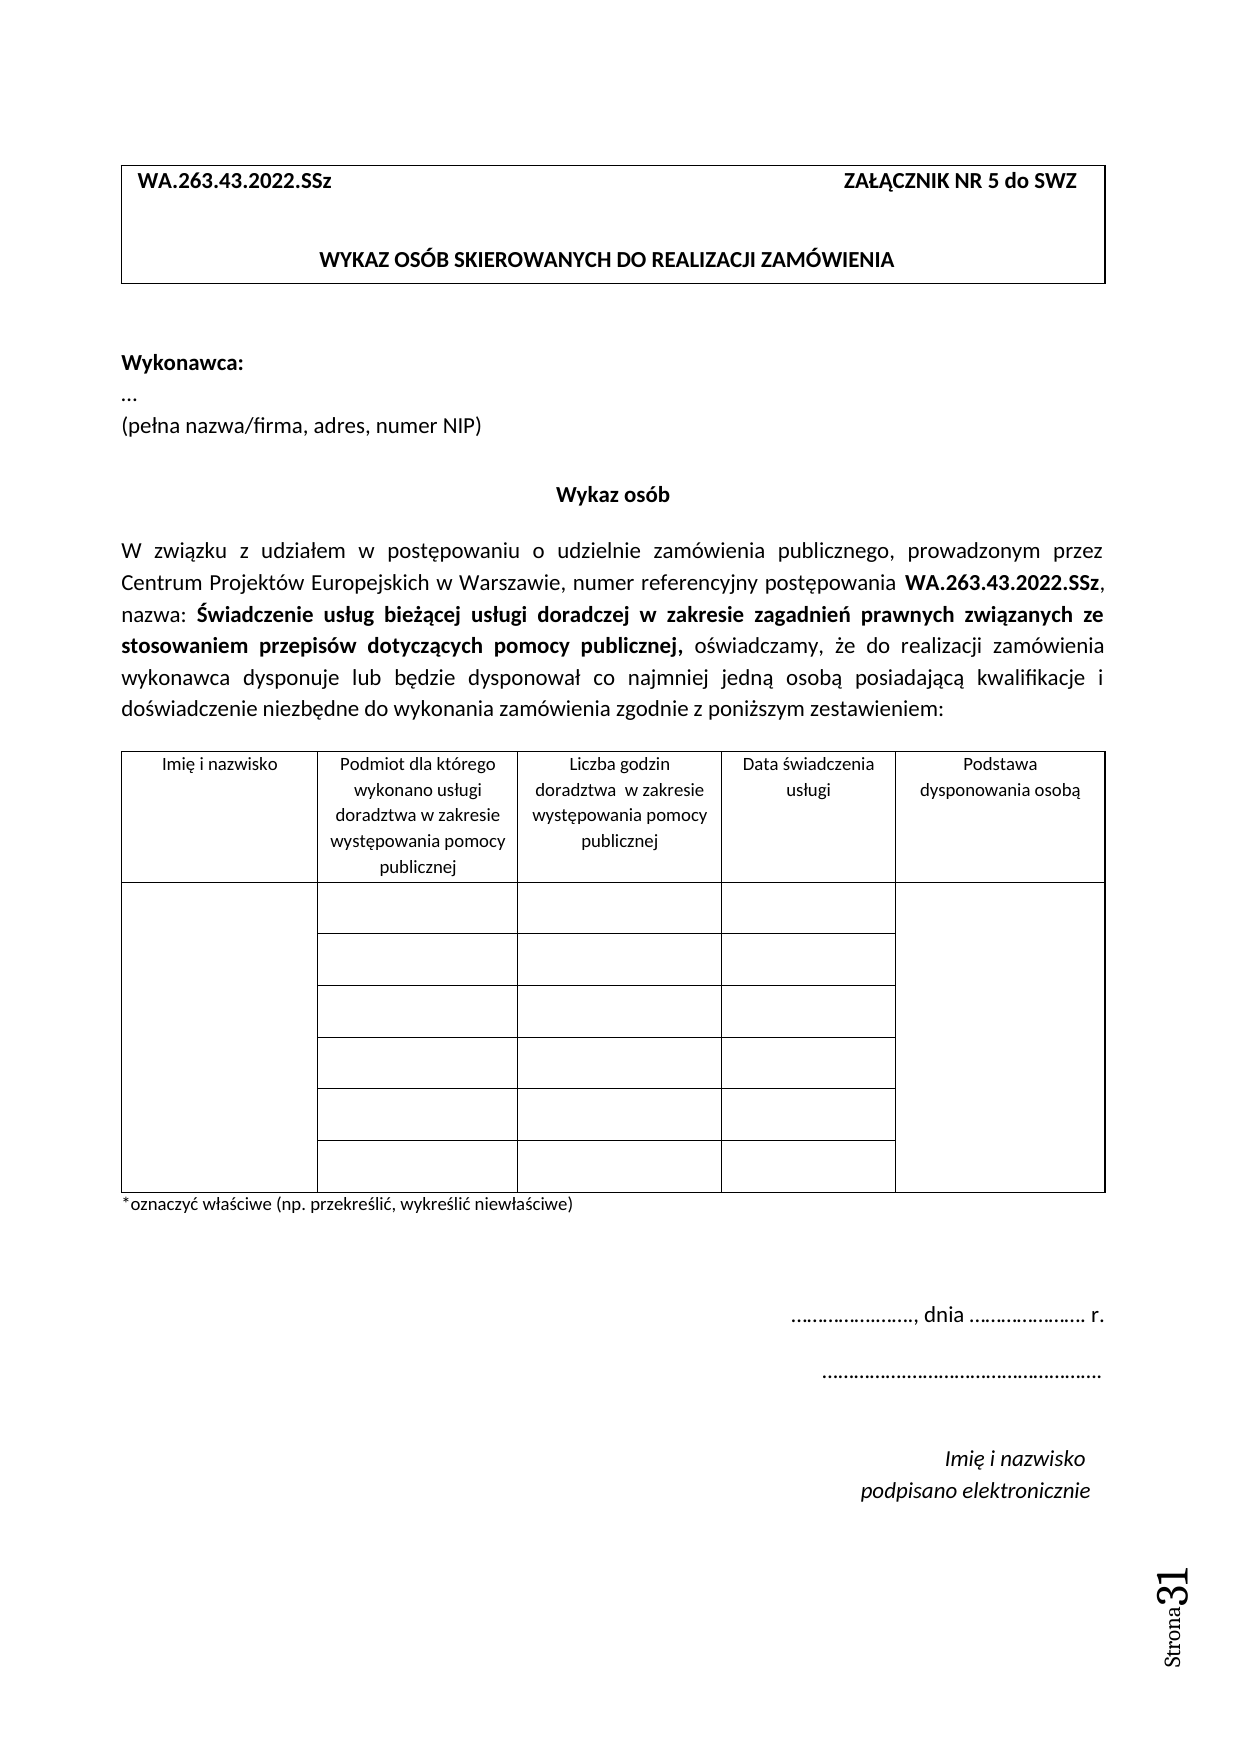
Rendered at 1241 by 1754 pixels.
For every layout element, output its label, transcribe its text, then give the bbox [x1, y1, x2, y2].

table_cell [518, 1038, 721, 1088]
table_cell [722, 1141, 895, 1192]
table_cell [722, 986, 895, 1037]
table_cell [122, 883, 317, 1192]
table_cell [318, 1038, 517, 1088]
table_cell [896, 883, 1104, 1192]
table_header WA.263.43.2022.SSz ZAŁĄCZNIK NR 5 do SWZ [122, 166, 1104, 245]
table_cell [518, 883, 721, 933]
text …………….………………………………. [121, 1357, 1105, 1384]
text Wykonawca: [121, 348, 1105, 376]
table_header Podmiot dla którego wykonano usługi doradztwa w zakresie występowania pomocy publicznej [318, 752, 517, 882]
table_header Liczba godzin doradztwa w zakresie występowania pomocy publicznej [518, 752, 721, 882]
text Imię i nazwisko podpisano elektronicznie [496, 1413, 1093, 1504]
text Wykaz osób [121, 480, 1105, 508]
table_cell [318, 934, 517, 985]
text *oznaczyć właściwe (np. przekreślić, wykreślić niewłaściwe) [121, 1193, 1105, 1216]
table_cell [722, 1038, 895, 1088]
table_header Data świadczenia usługi [722, 752, 895, 882]
table_cell [318, 1141, 517, 1192]
table_cell [318, 883, 517, 933]
table_cell [722, 883, 895, 933]
table_cell [318, 986, 517, 1037]
table_cell [722, 1089, 895, 1140]
table_cell [318, 1089, 517, 1140]
table_cell [518, 934, 721, 985]
table_header Podstawa dysponowania osobą [896, 752, 1104, 882]
text … [121, 379, 1105, 407]
text …………….……., dnia …………………. r. [121, 1300, 1105, 1328]
text W związku z udziałem w postępowaniu o udzielnie zamówienia publicznego, prowadzonym przez Centrum Projektów Europejskich w Warszawie, numer referencyjny postępowania WA.263.43.2022.SSz, nazwa: Świadczenie usług bieżącej usługi doradczej w zakresie zagadnień prawnych związanych ze stosowaniem przepisów dotyczących pomocy publicznej, oświadczamy, że do realizacji zamówienia wykonawca dysponuje lub będzie dysponował co najmniej jedną osobą posiadającą kwalifikacje i doświadczenie niezbędne do wykonania zamówienia zgodnie z poniższym zestawieniem: [121, 537, 1105, 722]
table_header Imię i nazwisko [122, 752, 317, 882]
table_cell [518, 1089, 721, 1140]
table_cell WYKAZ OSÓB SKIEROWANYCH DO REALIZACJI ZAMÓWIENIA [122, 245, 1104, 282]
table_cell [518, 1141, 721, 1192]
text (pełna nazwa/firma, adres, numer NIP) [121, 411, 1105, 439]
table_cell [518, 986, 721, 1037]
table_cell [722, 934, 895, 985]
